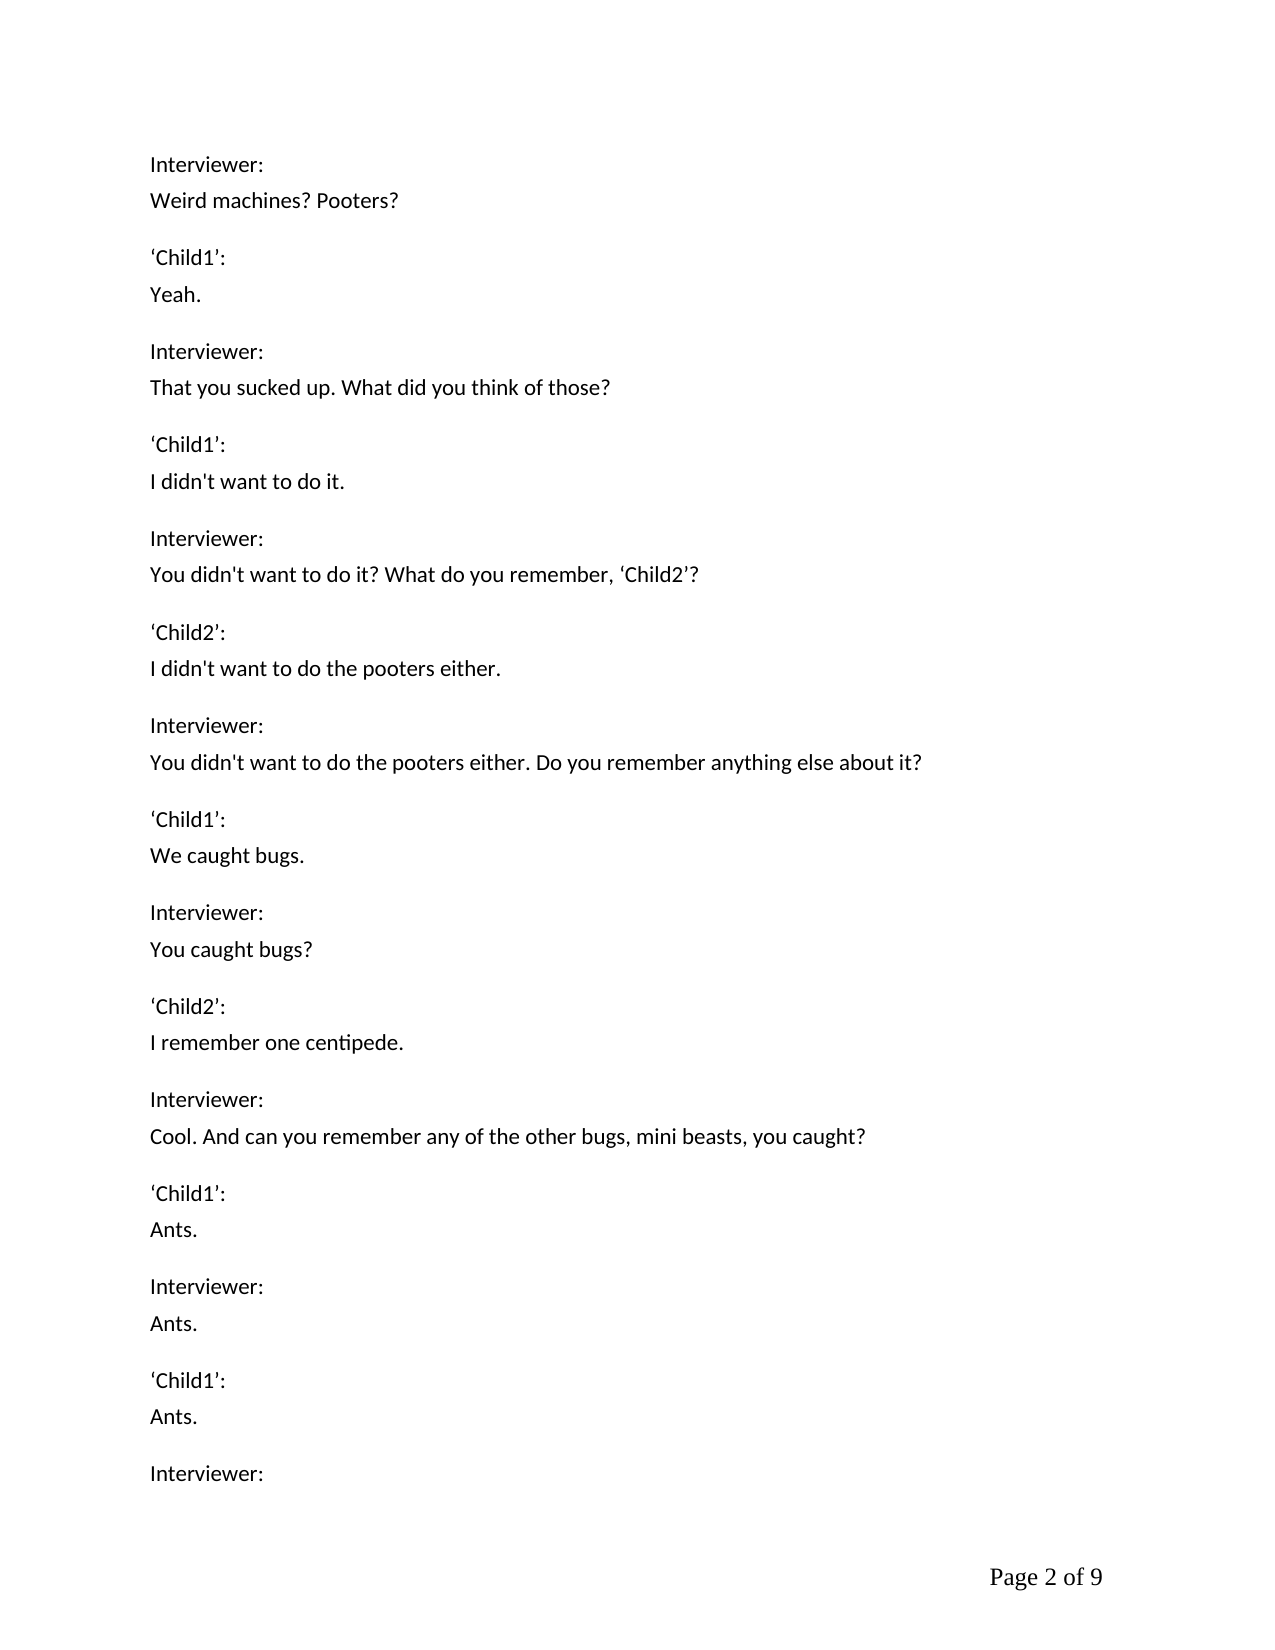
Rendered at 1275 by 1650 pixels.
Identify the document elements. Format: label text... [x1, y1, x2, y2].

text You caught bugs? [150, 935, 1125, 963]
text Cool. And can you remember any of the other bugs, mini beasts, you caught? [150, 1122, 1125, 1150]
text ‘Child1’: [150, 805, 1125, 833]
text Ants. [150, 1309, 1125, 1337]
text Weird machines? Pooters? [150, 186, 1125, 214]
text Interviewer: [150, 898, 1125, 926]
text Ants. [150, 1215, 1125, 1243]
text You didn't want to do the pooters either. Do you remember anything else about it? [150, 748, 1125, 776]
text ‘Child1’: [150, 1179, 1125, 1207]
text Interviewer: [150, 524, 1125, 552]
text Yeah. [150, 280, 1125, 308]
text ‘Child1’: [150, 1366, 1125, 1394]
text I didn't want to do it. [150, 467, 1125, 495]
text Interviewer: [150, 1459, 1125, 1488]
text ‘Child1’: [150, 431, 1125, 459]
text ‘Child2’: [150, 618, 1125, 646]
text ‘Child1’: [150, 243, 1125, 272]
text ‘Child2’: [150, 992, 1125, 1020]
text We caught bugs. [150, 841, 1125, 869]
text I remember one centipede. [150, 1028, 1125, 1056]
text Interviewer: [150, 150, 1125, 178]
text Interviewer: [150, 1272, 1125, 1301]
text Interviewer: [150, 711, 1125, 739]
text Interviewer: [150, 1085, 1125, 1113]
text I didn't want to do the pooters either. [150, 654, 1125, 682]
text Interviewer: [150, 337, 1125, 365]
text You didn't want to do it? What do you remember, ‘Child2’? [150, 561, 1125, 588]
text Ants. [150, 1402, 1125, 1430]
text That you sucked up. What did you think of those? [150, 373, 1125, 401]
